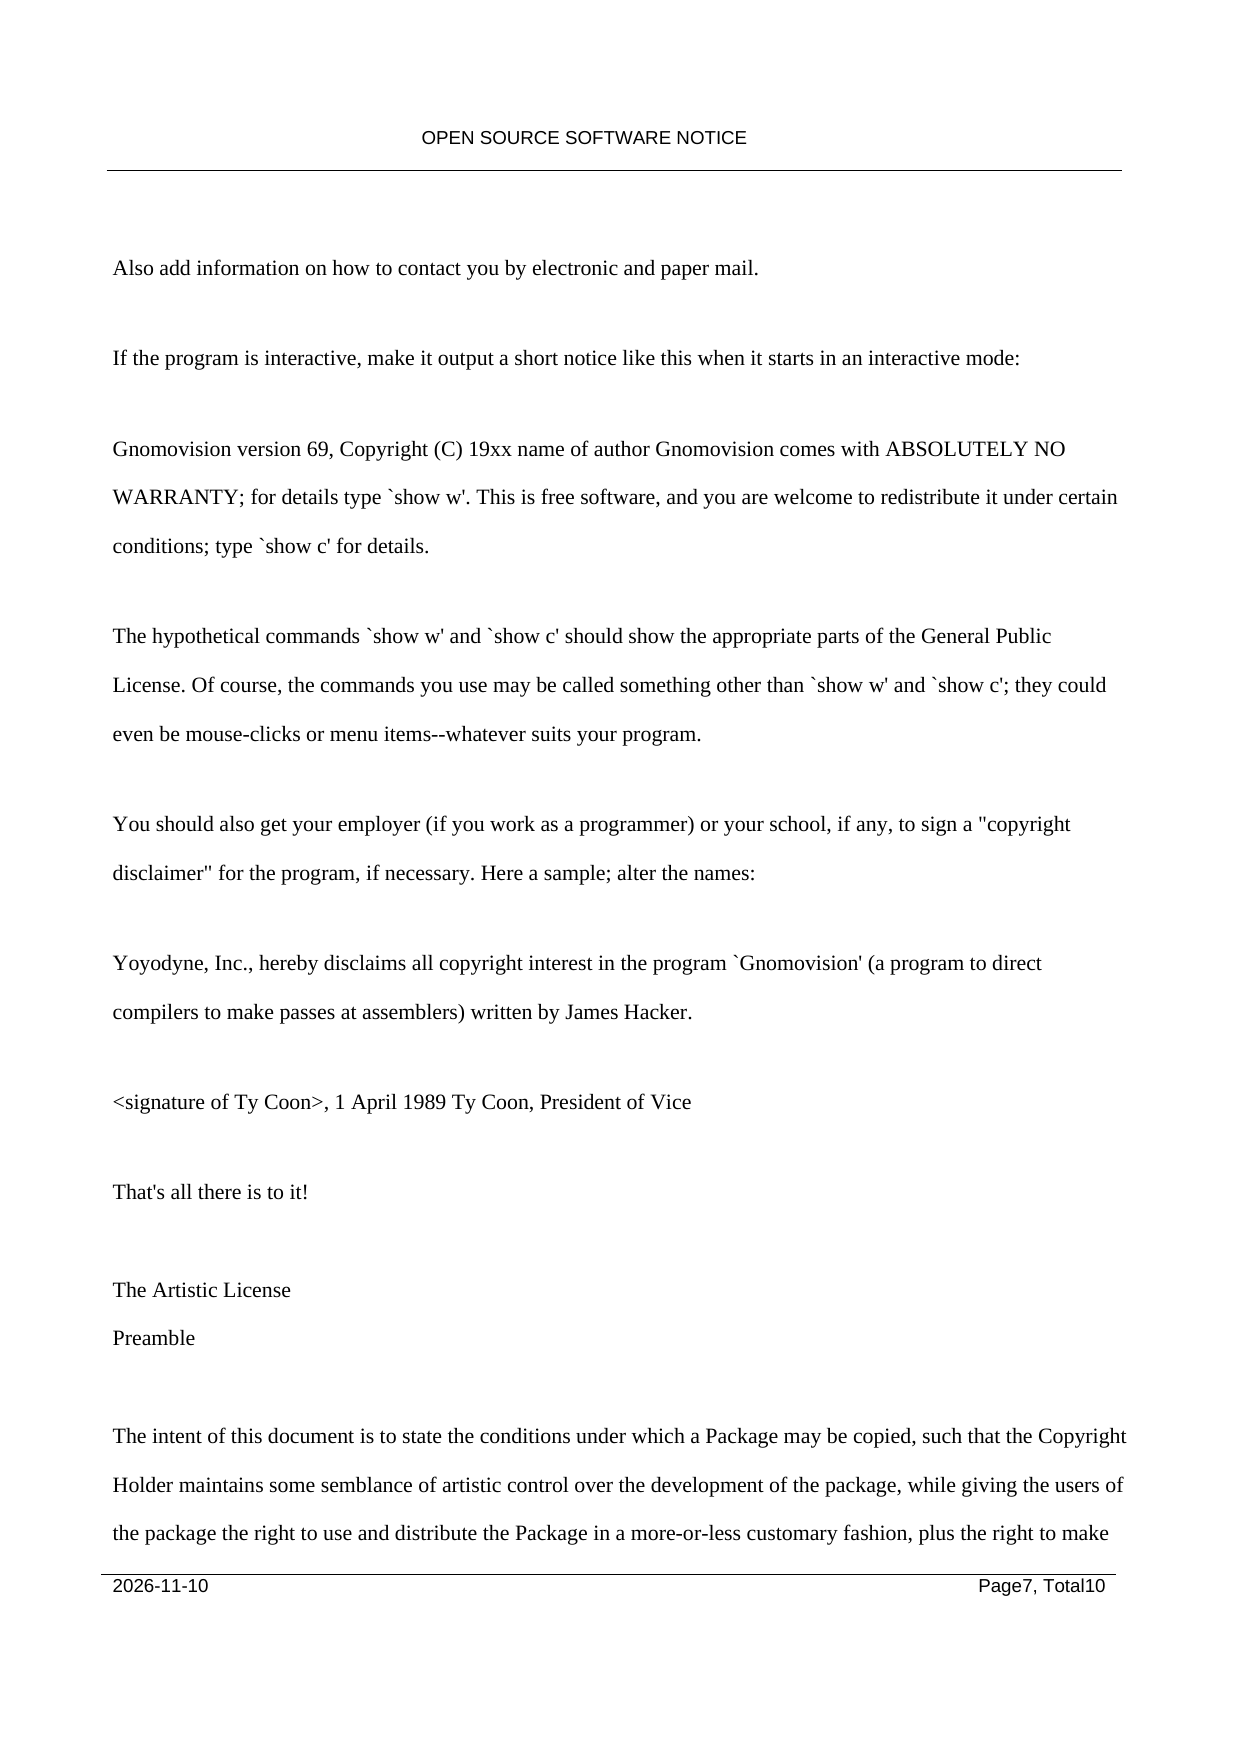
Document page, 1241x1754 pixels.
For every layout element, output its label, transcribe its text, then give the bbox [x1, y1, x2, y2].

text Gnomovision version 69, Copyright (C) 19xx name of author Gnomovision comes with ABSOLUTELY NO WARRANTY; for details type `show w'. This is free software, and you are welcome to redistribute it under certain conditions; type `show c' for details. [112, 432, 1128, 562]
text The hypothetical commands `show w' and `show c' should show the appropriate parts of the General Public License. Of course, the commands you use may be called something other than `show w' and `show c'; they could even be mouse-clicks or menu items--whatever suits your program. [112, 619, 1128, 749]
text You should also get your employer (if you work as a programmer) or your school, if any, to sign a "copyright disclaimer" for the program, if necessary. Here a sample; alter the names: [112, 807, 1128, 888]
text <signature of Ty Coon>, 1 April 1989 Ty Coon, President of Vice [112, 1085, 1128, 1118]
text If the program is interactive, make it output a short notice like this when it starts in an interactive mode: [112, 342, 1128, 374]
text Also add information on how to contact you by electronic and paper mail. [112, 251, 1128, 284]
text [112, 1175, 1128, 1549]
text Yoyodyne, Inc., hereby disclaims all copyright interest in the program `Gnomovision' (a program to direct compilers to make passes at assemblers) written by James Hacker. [112, 946, 1128, 1027]
